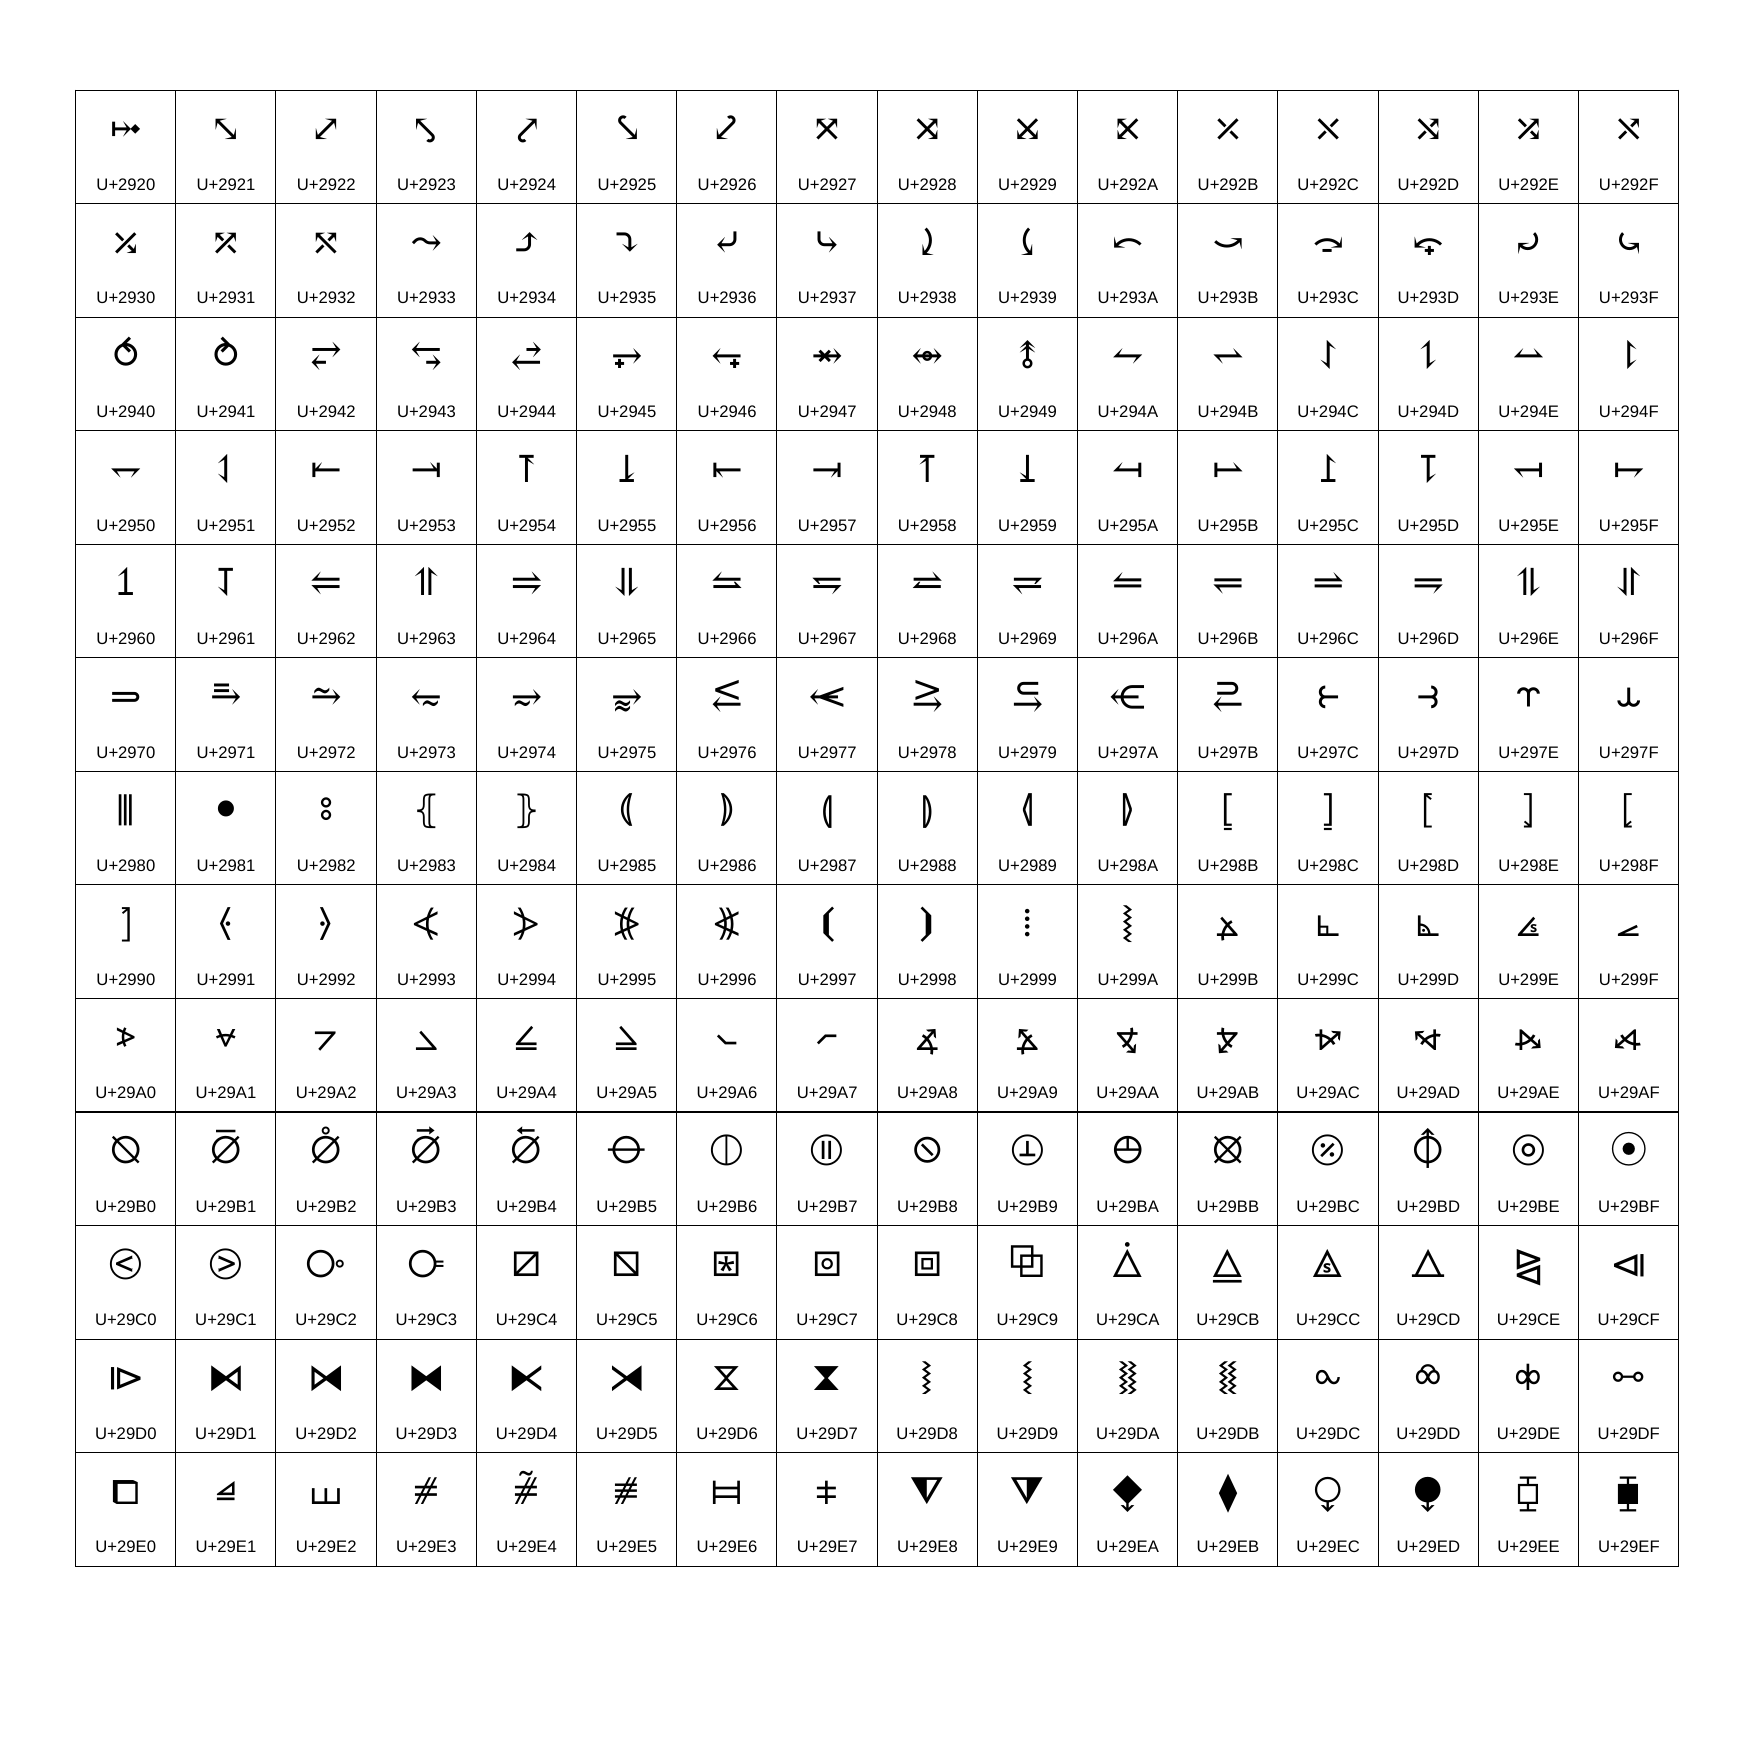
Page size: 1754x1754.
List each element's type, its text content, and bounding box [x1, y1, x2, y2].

table_cell ⤯ U+292F [1579, 91, 1678, 203]
table_cell ⧪ U+29EA [1078, 1453, 1177, 1566]
table_cell ⦫ U+29AB [1178, 999, 1277, 1111]
table_cell ⦢ U+29A2 [276, 999, 376, 1111]
table_cell ⥊ U+294A [1078, 318, 1177, 430]
table_cell ⥏ U+294F [1579, 318, 1678, 430]
table_cell ⥴ U+2974 [477, 658, 576, 771]
table_cell ⦀ U+2980 [76, 772, 175, 884]
table_cell ⥳ U+2973 [377, 658, 476, 771]
table_cell ⦩ U+29A9 [978, 999, 1077, 1111]
table_cell ⤸ U+2938 [878, 204, 977, 317]
table_cell ⥶ U+2976 [677, 658, 776, 771]
table_cell ⦟ U+299F [1579, 885, 1678, 998]
table_cell ⤾ U+293E [1479, 204, 1578, 317]
table_cell ⥔ U+2954 [477, 431, 576, 544]
table_cell ⥼ U+297C [1278, 658, 1378, 771]
table_cell ⧏ U+29CF [1579, 1226, 1678, 1338]
table_cell ⤼ U+293C [1278, 204, 1378, 317]
table_cell ⥮ U+296E [1479, 545, 1578, 657]
table_cell ⥸ U+2978 [878, 658, 977, 771]
table_cell ⥣ U+2963 [377, 545, 476, 657]
table_cell ⦆ U+2986 [677, 772, 776, 884]
table_cell ⤡ U+2921 [176, 91, 275, 203]
table_cell ⦓ U+2993 [377, 885, 476, 998]
table_cell ⦹ U+29B9 [978, 1113, 1077, 1225]
table_cell ⧋ U+29CB [1178, 1226, 1277, 1338]
table_cell ⦑ U+2991 [176, 885, 275, 998]
table_cell ⥄ U+2944 [477, 318, 576, 430]
table_cell ⧧ U+29E7 [777, 1453, 877, 1566]
table_cell ⧆ U+29C6 [677, 1226, 776, 1338]
table_cell ⦶ U+29B6 [677, 1113, 776, 1225]
table_cell ⤫ U+292B [1178, 91, 1277, 203]
table_cell ⦒ U+2992 [276, 885, 376, 998]
table_cell ⧉ U+29C9 [978, 1226, 1077, 1338]
table_cell ⥲ U+2972 [276, 658, 376, 771]
table_cell ⦪ U+29AA [1078, 999, 1177, 1111]
table_cell ⦲ U+29B2 [276, 1113, 376, 1225]
table_cell ⥈ U+2948 [878, 318, 977, 430]
table_cell ⧎ U+29CE [1479, 1226, 1578, 1338]
table_cell ⧯ U+29EF [1579, 1453, 1678, 1566]
table_cell ⥡ U+2961 [176, 545, 275, 657]
table_cell ⦛ U+299B [1178, 885, 1277, 998]
table_cell ⥘ U+2958 [878, 431, 977, 544]
table_cell ⤢ U+2922 [276, 91, 376, 203]
table_cell ⦁ U+2981 [176, 772, 275, 884]
table_cell ⥌ U+294C [1278, 318, 1378, 430]
table_cell ⥿ U+297F [1579, 658, 1678, 771]
table_cell ⥓ U+2953 [377, 431, 476, 544]
table_cell ⥋ U+294B [1178, 318, 1277, 430]
table_cell ⧨ U+29E8 [878, 1453, 977, 1566]
table_cell ⦅ U+2985 [577, 772, 676, 884]
table_cell ⦍ U+298D [1379, 772, 1478, 884]
table_cell ⥙ U+2959 [978, 431, 1077, 544]
table_cell ⥬ U+296C [1278, 545, 1378, 657]
table_cell ⧟ U+29DF [1579, 1340, 1678, 1452]
table_cell ⤬ U+292C [1278, 91, 1378, 203]
table_cell ⦧ U+29A7 [777, 999, 877, 1111]
table_cell ⦷ U+29B7 [777, 1113, 877, 1225]
table_cell ⧕ U+29D5 [577, 1340, 676, 1452]
table_cell ⤦ U+2926 [677, 91, 776, 203]
table_cell ⧊ U+29CA [1078, 1226, 1177, 1338]
table_cell ⧒ U+29D2 [276, 1340, 376, 1452]
table_cell ⦣ U+29A3 [377, 999, 476, 1111]
table_cell ⤪ U+292A [1078, 91, 1177, 203]
table_cell ⥚ U+295A [1078, 431, 1177, 544]
table_cell ⥯ U+296F [1579, 545, 1678, 657]
table_cell ⥨ U+2968 [878, 545, 977, 657]
table_cell ⦥ U+29A5 [577, 999, 676, 1111]
table_cell ⧝ U+29DD [1379, 1340, 1478, 1452]
table_cell ⥟ U+295F [1579, 431, 1678, 544]
table_cell ⦝ U+299D [1379, 885, 1478, 998]
table_cell ⧃ U+29C3 [377, 1226, 476, 1338]
table_cell ⥐ U+2950 [76, 431, 175, 544]
table_cell ⦯ U+29AF [1579, 999, 1678, 1111]
table_cell ⧓ U+29D3 [377, 1340, 476, 1452]
table_cell ⥑ U+2951 [176, 431, 275, 544]
table_cell ⥻ U+297B [1178, 658, 1277, 771]
table_cell ⦈ U+2988 [878, 772, 977, 884]
table_cell ⧢ U+29E2 [276, 1453, 376, 1566]
table_cell ⦰ U+29B0 [76, 1113, 175, 1225]
table_cell ⤮ U+292E [1479, 91, 1578, 203]
table_cell ⥾ U+297E [1479, 658, 1578, 771]
table_cell ⧌ U+29CC [1278, 1226, 1378, 1338]
table_cell ⧩ U+29E9 [978, 1453, 1077, 1566]
table_cell ⧔ U+29D4 [477, 1340, 576, 1452]
table_cell ⦎ U+298E [1479, 772, 1578, 884]
table_cell ⧬ U+29EC [1278, 1453, 1378, 1566]
table_cell ⤨ U+2928 [878, 91, 977, 203]
table_cell ⤩ U+2929 [978, 91, 1077, 203]
table_cell ⧘ U+29D8 [878, 1340, 977, 1452]
table_cell ⧈ U+29C8 [878, 1226, 977, 1338]
table_cell ⥤ U+2964 [477, 545, 576, 657]
table_cell ⦌ U+298C [1278, 772, 1378, 884]
table_cell ⥫ U+296B [1178, 545, 1277, 657]
table_cell ⤧ U+2927 [777, 91, 877, 203]
table_cell ⤣ U+2923 [377, 91, 476, 203]
table_cell ⥀ U+2940 [76, 318, 175, 430]
table_cell ⥝ U+295D [1379, 431, 1478, 544]
table_cell ⧡ U+29E1 [176, 1453, 275, 1566]
table_cell ⥕ U+2955 [577, 431, 676, 544]
table_cell ⥪ U+296A [1078, 545, 1177, 657]
table_cell ⥎ U+294E [1479, 318, 1578, 430]
table_cell ⦜ U+299C [1278, 885, 1378, 998]
table_cell ⤤ U+2924 [477, 91, 576, 203]
table_cell ⦞ U+299E [1479, 885, 1578, 998]
table_cell ⦙ U+2999 [978, 885, 1077, 998]
table_cell ⦠ U+29A0 [76, 999, 175, 1111]
table_cell ⥱ U+2971 [176, 658, 275, 771]
table_cell ⥞ U+295E [1479, 431, 1578, 544]
table_cell ⧜ U+29DC [1278, 1340, 1378, 1452]
table_cell ⥺ U+297A [1078, 658, 1177, 771]
table_cell ⦽ U+29BD [1379, 1113, 1478, 1225]
table_cell ⦭ U+29AD [1379, 999, 1478, 1111]
table_cell ⦋ U+298B [1178, 772, 1277, 884]
table_cell ⤥ U+2925 [577, 91, 676, 203]
table_cell ⦦ U+29A6 [677, 999, 776, 1111]
table_cell ⤳ U+2933 [377, 204, 476, 317]
table_cell ⧫ U+29EB [1178, 1453, 1277, 1566]
table_cell ⦃ U+2983 [377, 772, 476, 884]
table_cell ⦘ U+2998 [878, 885, 977, 998]
table_cell ⧖ U+29D6 [677, 1340, 776, 1452]
table_cell ⧑ U+29D1 [176, 1340, 275, 1452]
table_cell ⧅ U+29C5 [577, 1226, 676, 1338]
table_cell ⤲ U+2932 [276, 204, 376, 317]
table_cell ⦐ U+2990 [76, 885, 175, 998]
table_cell ⧍ U+29CD [1379, 1226, 1478, 1338]
table_cell ⥹ U+2979 [978, 658, 1077, 771]
table_cell ⦨ U+29A8 [878, 999, 977, 1111]
table_cell ⧞ U+29DE [1479, 1340, 1578, 1452]
table_cell ⥥ U+2965 [577, 545, 676, 657]
table_cell ⦇ U+2987 [777, 772, 877, 884]
table_cell ⦏ U+298F [1579, 772, 1678, 884]
table_cell ⥗ U+2957 [777, 431, 877, 544]
table_cell ⥁ U+2941 [176, 318, 275, 430]
table_cell ⦺ U+29BA [1078, 1113, 1177, 1225]
table_cell ⦖ U+2996 [677, 885, 776, 998]
table_cell ⦵ U+29B5 [577, 1113, 676, 1225]
table_cell ⦱ U+29B1 [176, 1113, 275, 1225]
table_cell ⤹ U+2939 [978, 204, 1077, 317]
table_cell ⦡ U+29A1 [176, 999, 275, 1111]
table_cell ⦕ U+2995 [577, 885, 676, 998]
table_cell ⥷ U+2977 [777, 658, 877, 771]
table_cell ⥇ U+2947 [777, 318, 877, 430]
table_cell ⥅ U+2945 [577, 318, 676, 430]
table_cell ⦳ U+29B3 [377, 1113, 476, 1225]
table_cell ⥖ U+2956 [677, 431, 776, 544]
table_cell ⥉ U+2949 [978, 318, 1077, 430]
table_cell ⦴ U+29B4 [477, 1113, 576, 1225]
table_cell ⧙ U+29D9 [978, 1340, 1077, 1452]
table_cell ⥃ U+2943 [377, 318, 476, 430]
table_cell ⥆ U+2946 [677, 318, 776, 430]
table_cell ⦤ U+29A4 [477, 999, 576, 1111]
table_cell ⤴ U+2934 [477, 204, 576, 317]
table_cell ⦔ U+2994 [477, 885, 576, 998]
table_cell ⤱ U+2931 [176, 204, 275, 317]
table_cell ⧀ U+29C0 [76, 1226, 175, 1338]
table_cell ⧥ U+29E5 [577, 1453, 676, 1566]
table_cell ⧤ U+29E4 [477, 1453, 576, 1566]
table_cell ⥧ U+2967 [777, 545, 877, 657]
table_cell ⤺ U+293A [1078, 204, 1177, 317]
table_cell ⤰ U+2930 [76, 204, 175, 317]
table_cell ⥩ U+2969 [978, 545, 1077, 657]
table_cell ⦾ U+29BE [1479, 1113, 1578, 1225]
table_cell ⥠ U+2960 [76, 545, 175, 657]
table_cell ⤠ U+2920 [76, 91, 175, 203]
table_cell ⥰ U+2970 [76, 658, 175, 771]
table_cell ⧂ U+29C2 [276, 1226, 376, 1338]
table_cell ⥵ U+2975 [577, 658, 676, 771]
table_cell ⧄ U+29C4 [477, 1226, 576, 1338]
table_cell ⤶ U+2936 [677, 204, 776, 317]
table_cell ⦚ U+299A [1078, 885, 1177, 998]
table_cell ⦬ U+29AC [1278, 999, 1378, 1111]
table_cell ⦻ U+29BB [1178, 1113, 1277, 1225]
table_cell ⦊ U+298A [1078, 772, 1177, 884]
table_cell ⥍ U+294D [1379, 318, 1478, 430]
table_cell ⧣ U+29E3 [377, 1453, 476, 1566]
table_cell ⥛ U+295B [1178, 431, 1277, 544]
table_cell ⦄ U+2984 [477, 772, 576, 884]
table_cell ⧐ U+29D0 [76, 1340, 175, 1452]
table_cell ⧭ U+29ED [1379, 1453, 1478, 1566]
table_cell ⥦ U+2966 [677, 545, 776, 657]
table_cell ⤽ U+293D [1379, 204, 1478, 317]
table_cell ⦂ U+2982 [276, 772, 376, 884]
table_cell ⥽ U+297D [1379, 658, 1478, 771]
table_cell ⧁ U+29C1 [176, 1226, 275, 1338]
table_cell ⤷ U+2937 [777, 204, 877, 317]
table_cell ⥒ U+2952 [276, 431, 376, 544]
table_cell ⤿ U+293F [1579, 204, 1678, 317]
table_cell ⥂ U+2942 [276, 318, 376, 430]
table_cell ⧇ U+29C7 [777, 1226, 877, 1338]
table_cell ⦗ U+2997 [777, 885, 877, 998]
table_cell ⧗ U+29D7 [777, 1340, 877, 1452]
table_cell ⦉ U+2989 [978, 772, 1077, 884]
table_cell ⥜ U+295C [1278, 431, 1378, 544]
table_cell ⤵ U+2935 [577, 204, 676, 317]
table_cell ⧮ U+29EE [1479, 1453, 1578, 1566]
table_cell ⧚ U+29DA [1078, 1340, 1177, 1452]
table_cell ⤭ U+292D [1379, 91, 1478, 203]
table_cell ⦸ U+29B8 [878, 1113, 977, 1225]
table_cell ⧠ U+29E0 [76, 1453, 175, 1566]
table_cell ⦮ U+29AE [1479, 999, 1578, 1111]
table_cell ⤻ U+293B [1178, 204, 1277, 317]
table_cell ⥭ U+296D [1379, 545, 1478, 657]
table_cell ⧛ U+29DB [1178, 1340, 1277, 1452]
table_cell ⦼ U+29BC [1278, 1113, 1378, 1225]
table_cell ⧦ U+29E6 [677, 1453, 776, 1566]
table_cell ⦿ U+29BF [1579, 1113, 1678, 1225]
table_cell ⥢ U+2962 [276, 545, 376, 657]
